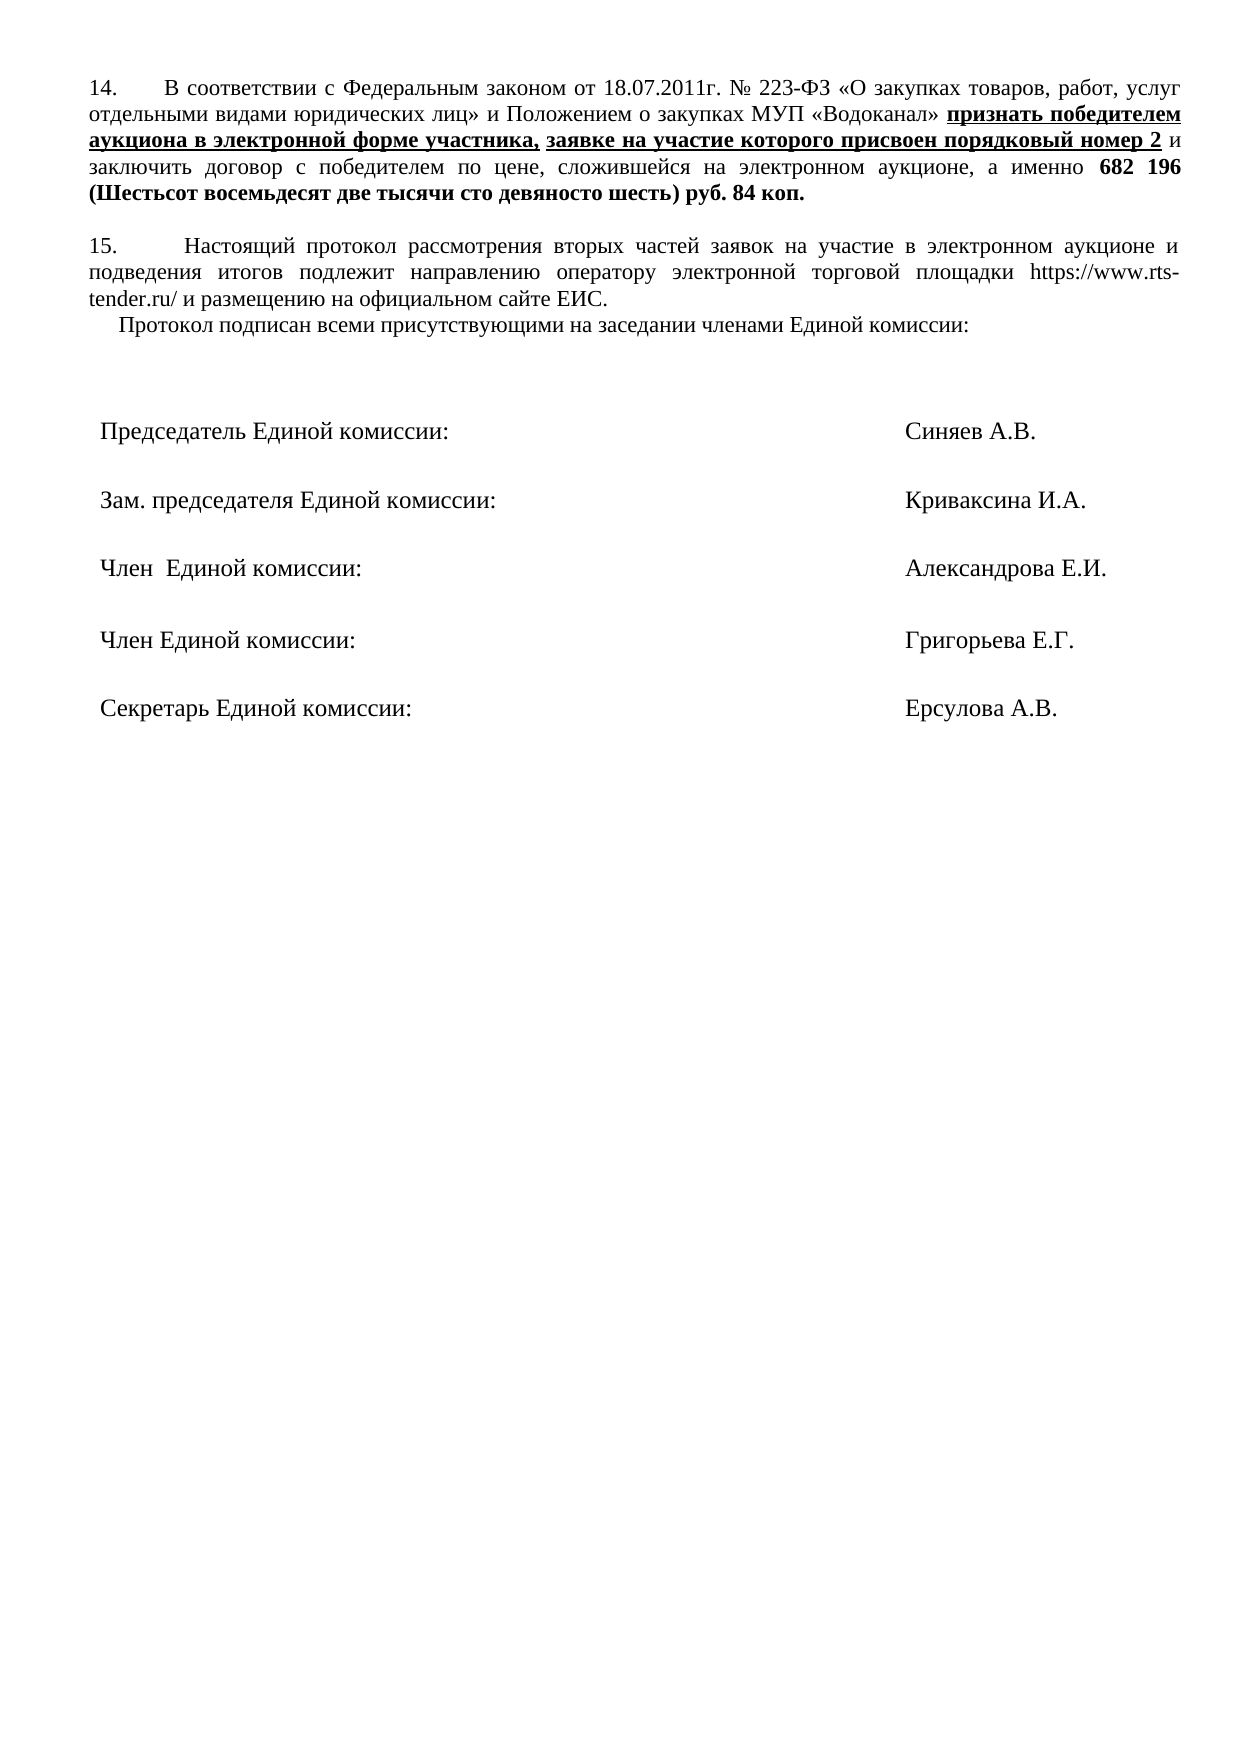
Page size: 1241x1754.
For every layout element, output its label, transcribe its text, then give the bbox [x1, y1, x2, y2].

table_cell Криваксина И.А. [894, 485, 1158, 553]
text 14. В соответствии с Федеральным законом от 18.07.2011г. № 223-ФЗ «О закупках товаров, работ, услуг отдельными видами юридических лиц» и Положением о закупках МУП «Водоканал» признать победителем аукциона в электронной форме участника, заявке на участие которого присвоен порядковый номер 2 и заключить договор с победителем по цене, сложившейся на электронном аукционе, а именно 682 196 (Шестьсот восемьдесят две тысячи сто девяносто шесть) руб. 84 коп. [89, 74, 1181, 206]
table_cell Член Единой комиссии: Член Единой комиссии: [89, 553, 894, 693]
table_cell Ерсулова А.В. [894, 693, 1158, 761]
table_cell Зам. председателя Единой комиссии: [89, 485, 894, 553]
table_cell Александрова Е.И. Григорьева Е.Г. [894, 553, 1158, 693]
table_header Председатель Единой комиссии: [89, 416, 894, 485]
text 15. Настоящий протокол рассмотрения вторых частей заявок на участие в электронном аукционе и подведения итогов подлежит направлению оператору электронной торговой площадки https://www.rts-tender.ru/ и размещению на официальном сайте ЕИС. [89, 232, 1181, 311]
text Протокол подписан всеми присутствующими на заседании членами Единой комиссии: [89, 311, 1181, 337]
table_header Синяев А.В. [894, 416, 1158, 485]
table_cell Секретарь Единой комиссии: [89, 693, 894, 761]
